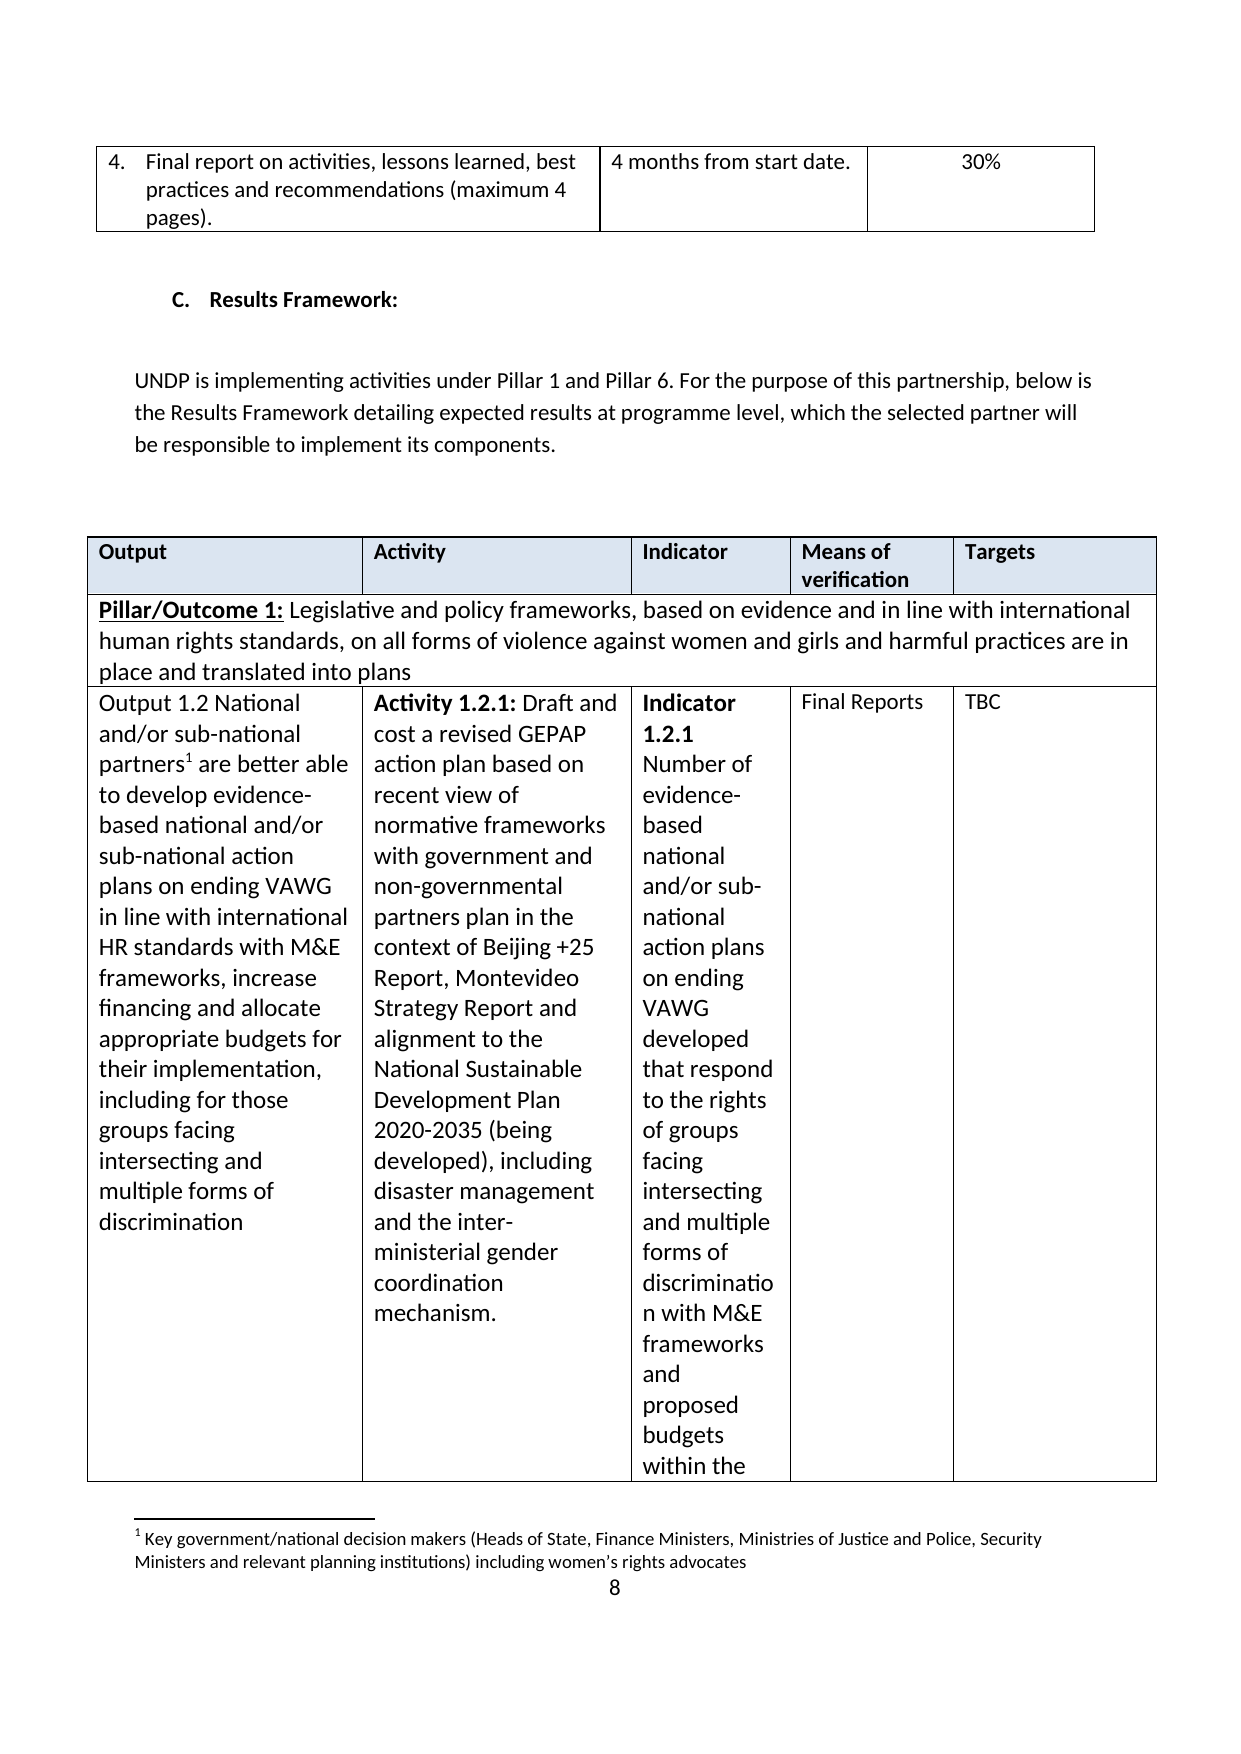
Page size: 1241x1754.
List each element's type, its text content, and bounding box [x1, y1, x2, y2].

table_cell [363, 687, 631, 1481]
table_cell Final report on activities, lessons learned, best practices and recommendations (maximum 4 pages). [97, 147, 599, 231]
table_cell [88, 687, 362, 1481]
table_header Indicator [632, 538, 790, 593]
text UNDP is implementing activities under Pillar 1 and Pillar 6. For the purpose of this partnership, below is the Results Framework detailing expected results at programme level, which the selected partner will be responsible to implement its components. [134, 366, 1095, 458]
table_cell 30% [868, 147, 1094, 231]
table_header Activity [363, 538, 631, 593]
list Results Framework: [172, 285, 1095, 313]
table_header Means of verification [791, 538, 953, 593]
table_cell Pillar/Outcome 1: Legislative and policy frameworks, based on evidence and in line with international human rights standards, on all forms of violence against women and girls and harmful practices are in place and translated into plans [88, 595, 1156, 686]
table_header Output [88, 538, 362, 593]
table_cell Final Reports [791, 687, 953, 1481]
table_header Targets [954, 538, 1156, 593]
table_cell TBC [954, 687, 1156, 1481]
table_cell 4 months from start date. [601, 147, 867, 231]
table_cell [632, 687, 790, 1481]
